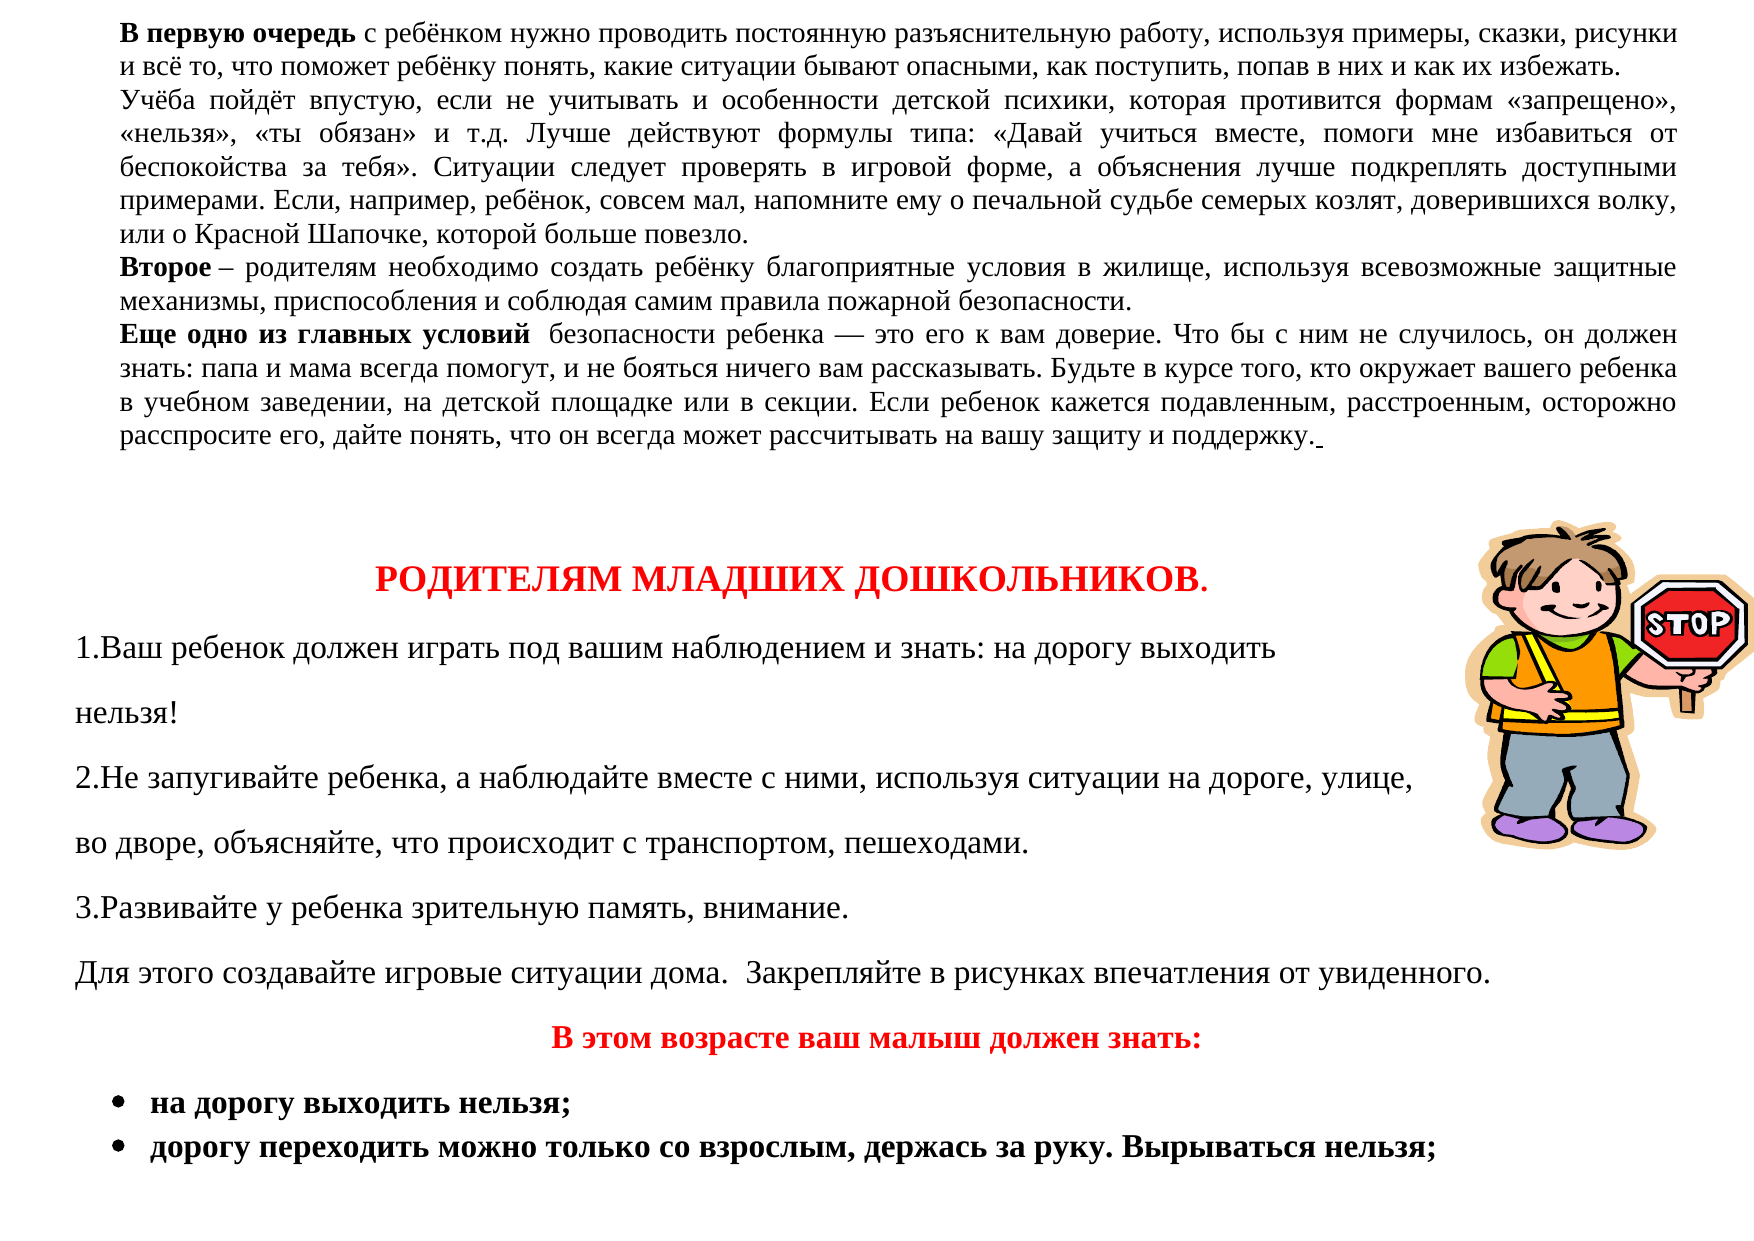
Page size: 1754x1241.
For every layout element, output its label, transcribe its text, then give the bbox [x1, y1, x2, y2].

text нельзя! [75, 693, 1679, 731]
text Для этого создавайте игровые ситуации дома. Закрепляйте в рисунках впечатления от увиденного. [75, 952, 1679, 991]
text Еще одно из главных условий безопасности ребенка — это его к вам доверие. Что бы с ним не случилось, он должен знать: папа и мама всегда помогут, и не бояться ничего вам рассказывать. Будьте в курсе того, кто окружает вашего ребенка в учебном заведении, на детской площадке или в секции. Если ребенок кажется подавленным, расстроенным, осторожно расспросите его, дайте понять, что он всегда может рассчитывать на вашу защиту и поддержку. [119, 317, 1679, 451]
text РОДИТЕЛЯМ МЛАДШИХ ДОШКОЛЬНИКОВ. [75, 557, 1679, 600]
text 2.Не запугивайте ребенка, а наблюдайте вместе с ними, используя ситуации на дороге, улице, [75, 757, 1679, 796]
list дорогу переходить можно только со взрослым, держась за руку. Вырываться нельзя; [112, 1126, 1679, 1164]
list на дорогу выходить нельзя; [112, 1082, 1679, 1120]
text 1.Ваш ребенок должен играть под вашим наблюдением и знать: на дорогу выходить [75, 628, 1679, 666]
text Учёба пойдёт впустую, если не учитывать и особенности детской психики, которая противится формам «запрещено», «нельзя», «ты обязан» и т.д. Лучше действуют формулы типа: «Давай учиться вместе, помоги мне избавиться от беспокойства за тебя». Ситуации следует проверять в игровой форме, а объяснения лучше подкреплять доступными примерами. Если, например, ребёнок, совсем мал, напомните ему о печальной судьбе семерых козлят, доверившихся волку, или о Красной Шапочке, которой больше повезло. [119, 82, 1679, 249]
text 3.Развивайте у ребенка зрительную память, внимание. [75, 887, 1679, 926]
text В первую очередь с ребёнком нужно проводить постоянную разъяснительную работу, используя примеры, сказки, рисунки и всё то, что поможет ребёнку понять, какие ситуации бывают опасными, как поступить, попав в них и как их избежать. [119, 15, 1679, 82]
text В этом возрасте ваш малыш должен знать: [75, 1017, 1679, 1055]
text во дворе, объясняйте, что происходит с транспортом, пешеходами. [75, 822, 1679, 861]
text Второе – родителям необходимо создать ребёнку благоприятные условия в жилище, используя всевозможные защитные механизмы, приспособления и соблюдая самим правила пожарной безопасности. [119, 249, 1679, 317]
